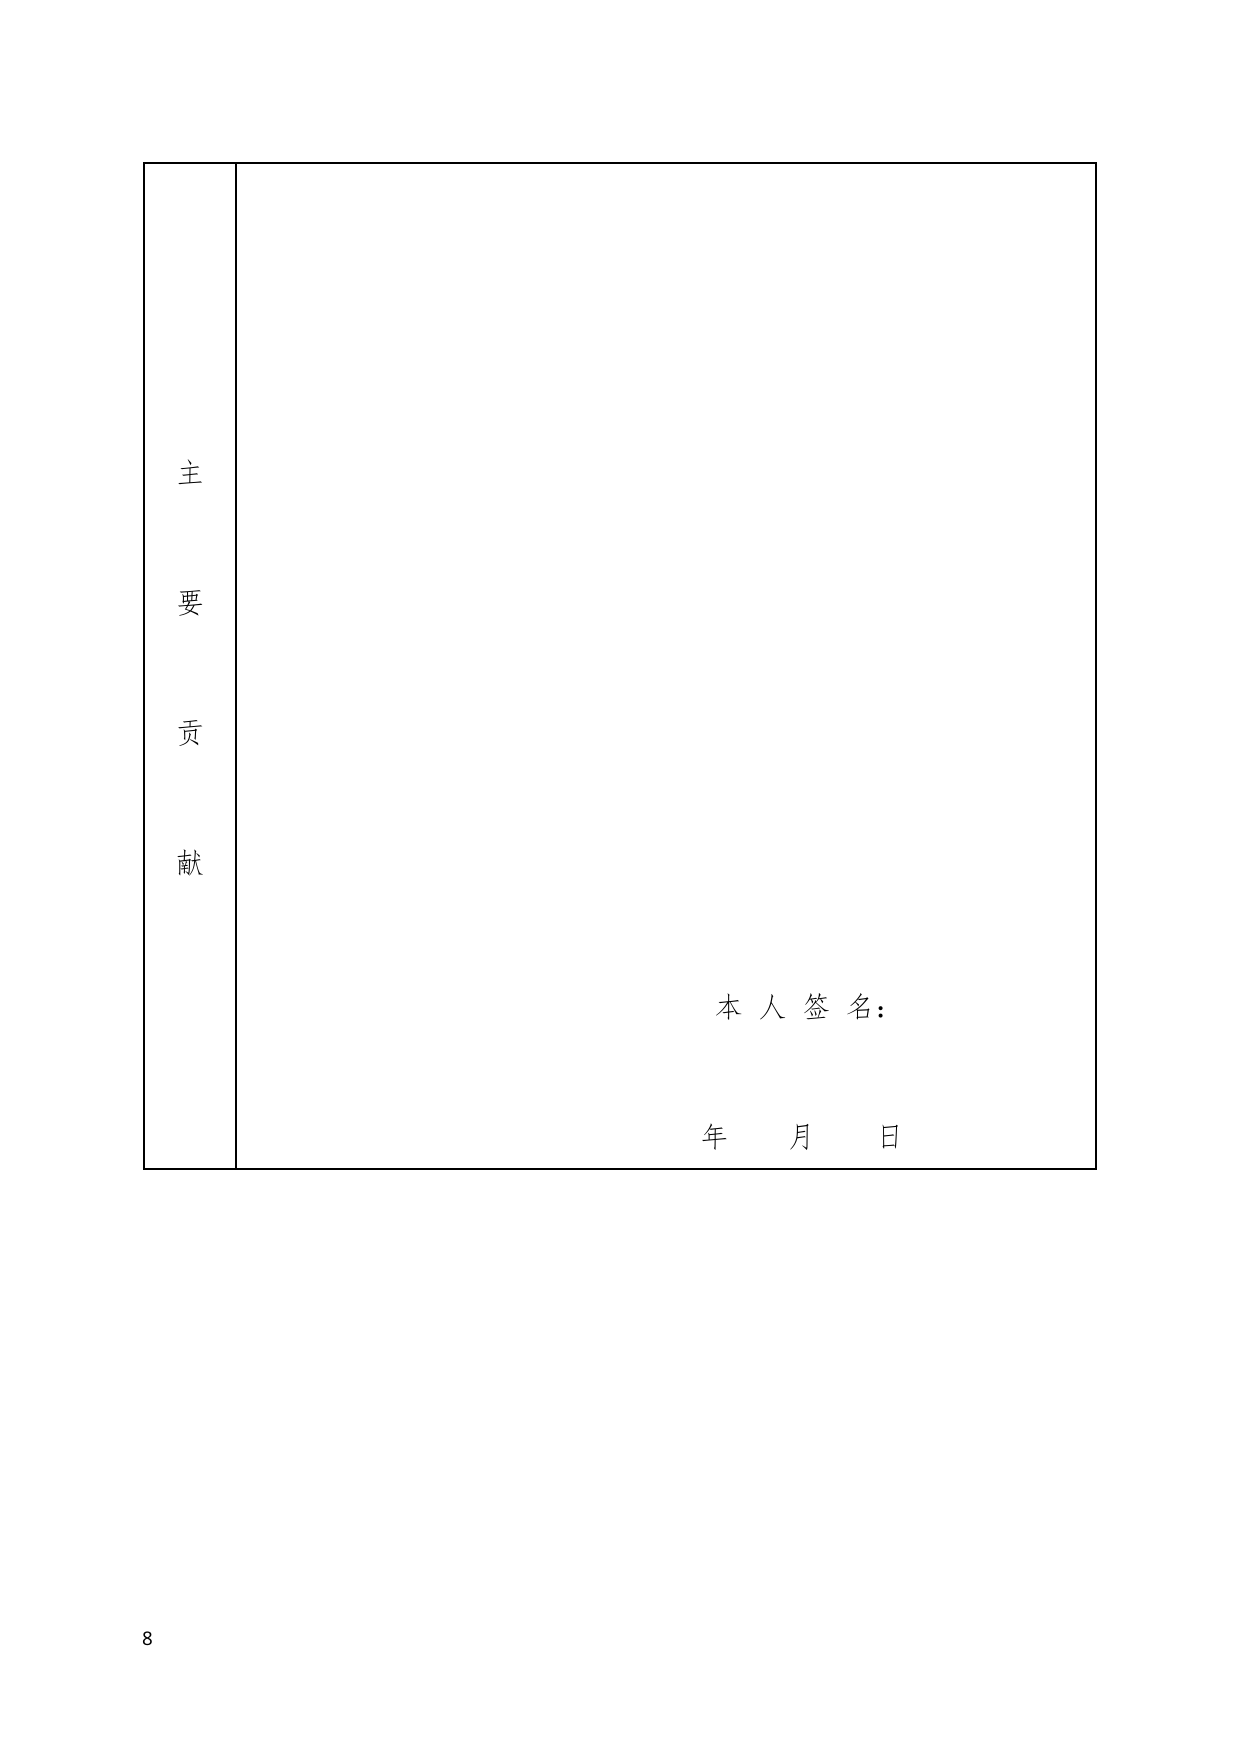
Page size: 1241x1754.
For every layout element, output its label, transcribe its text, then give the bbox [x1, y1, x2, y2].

table_cell 本 人 签 名： 年 月 日 [237, 164, 1095, 1168]
table_cell 主 要 贡 献 [145, 164, 235, 1168]
